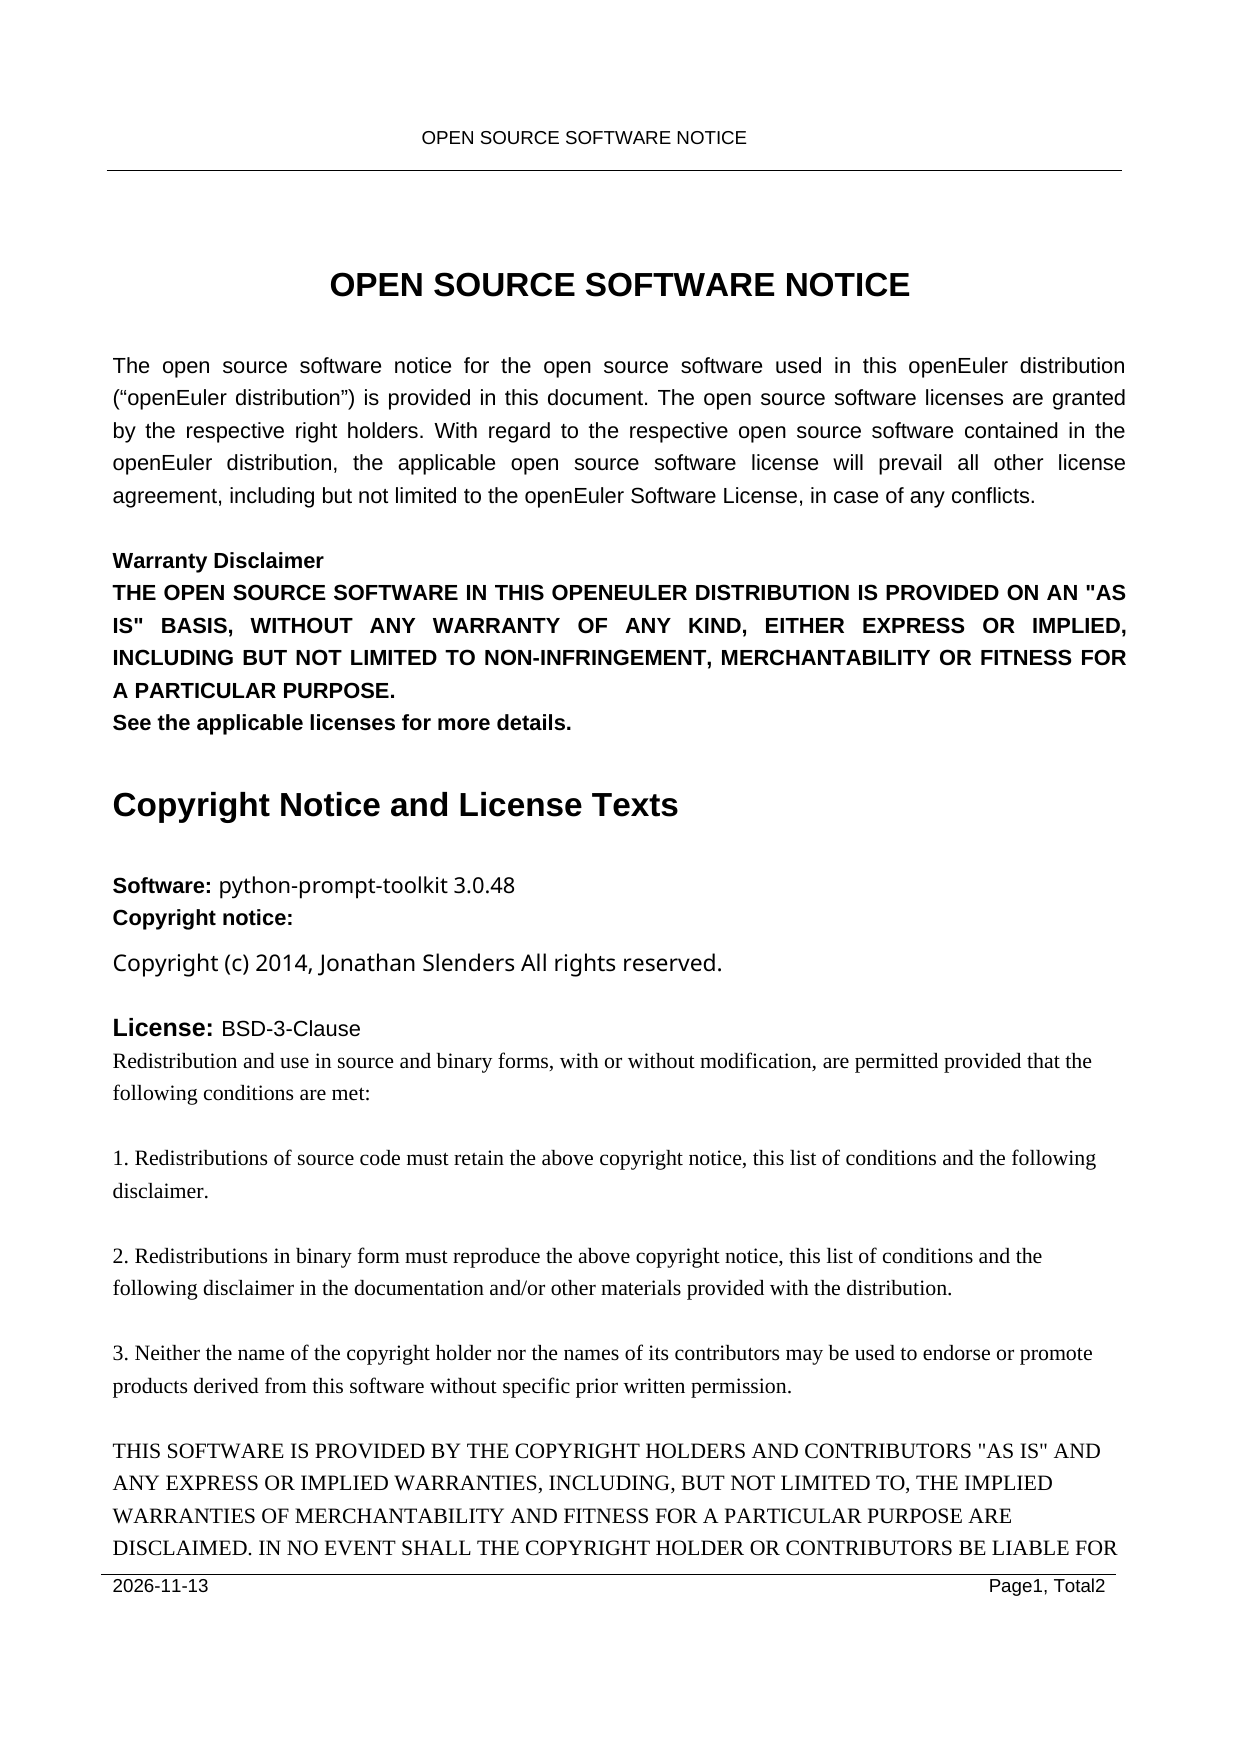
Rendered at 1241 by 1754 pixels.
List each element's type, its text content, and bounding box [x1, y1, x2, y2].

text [112, 1044, 1128, 1564]
text Warranty Disclaimer [112, 544, 1128, 576]
title Software: python-prompt-toolkit 3.0.48 [112, 869, 1128, 901]
text THE OPEN SOURCE SOFTWARE IN THIS OPENEULER DISTRIBUTION IS PROVIDED ON AN "AS IS" BASIS, WITHOUT ANY WARRANTY OF ANY KIND, EITHER EXPRESS OR IMPLIED, INCLUDING BUT NOT LIMITED TO NON-INFRINGEMENT, MERCHANTABILITY OR FITNESS FOR A PARTICULAR PURPOSE. See the applicable licenses for more details. [112, 576, 1128, 739]
text Copyright (c) 2014, Jonathan Slenders All rights reserved. [112, 947, 1128, 1012]
text License: BSD-3-Clause [112, 1012, 1128, 1044]
text The open source software notice for the open source software used in this openEuler distribution (“openEuler distribution”) is provided in this document. The open source software licenses are granted by the respective right holders. With regard to the respective open source software contained in the openEuler distribution, the applicable open source software license will prevail all other license agreement, including but not limited to the openEuler Software License, in case of any conflicts. [112, 349, 1128, 511]
text OPEN SOURCE SOFTWARE NOTICE [112, 251, 1128, 316]
text Copyright Notice and License Texts [112, 771, 1128, 836]
text Copyright notice: [112, 901, 1128, 934]
